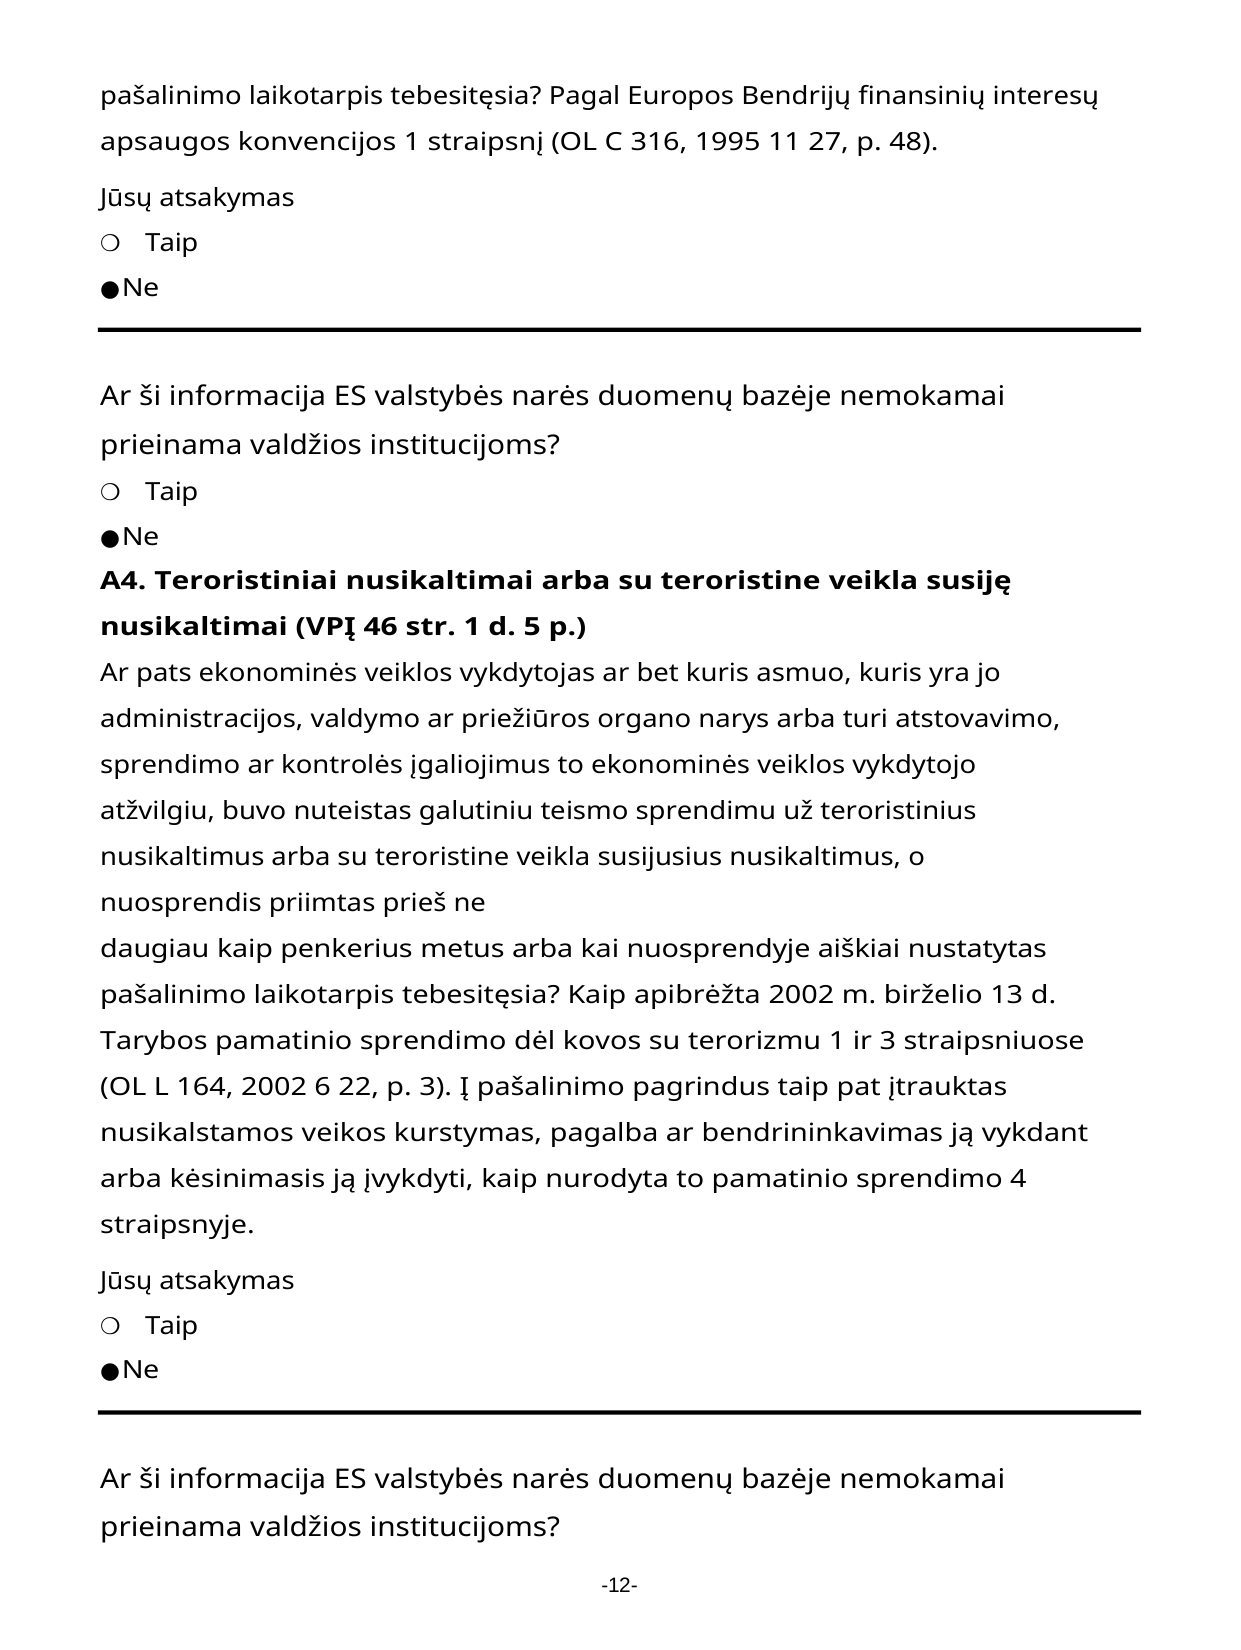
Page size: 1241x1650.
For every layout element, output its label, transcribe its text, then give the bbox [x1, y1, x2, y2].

list Taip [100, 474, 1155, 508]
list Taip [100, 1307, 1155, 1341]
list Ne [100, 269, 1155, 303]
text Jūsų atsakymas [100, 180, 1155, 214]
subtitle Ar ši informacija ES valstybės narės duomenų bazėje nemokamai prieinama valdžios institucijoms? [100, 377, 1155, 462]
list Taip [100, 224, 1155, 259]
list Ne [100, 518, 1155, 552]
text pašalinimo laikotarpis tebesitęsia? Pagal Europos Bendrijų finansinių interesų apsaugos konvencijos 1 straipsnį (OL C 316, 1995 11 27, p. 48). [100, 78, 1155, 158]
text daugiau kaip penkerius metus arba kai nuosprendyje aiškiai nustatytas pašalinimo laikotarpis tebesitęsia? Kaip apibrėžta 2002 m. birželio 13 d. Tarybos pamatinio sprendimo dėl kovos su terorizmu 1 ir 3 straipsniuose (OL L 164, 2002 6 22, p. 3). Į pašalinimo pagrindus taip pat įtrauktas nusikalstamos veikos kurstymas, pagalba ar bendrininkavimas ją vykdant arba kėsinimasis ją įvykdyti, kaip nurodyta to pamatinio sprendimo 4 straipsnyje. [100, 931, 1136, 1240]
list Ne [100, 1352, 1155, 1386]
text Ar pats ekonominės veiklos vykdytojas ar bet kuris asmuo, kuris yra jo administracijos, valdymo ar priežiūros organo narys arba turi atstovavimo, sprendimo ar kontrolės įgaliojimus to ekonominės veiklos vykdytojo atžvilgiu, buvo nuteistas galutiniu teismo sprendimu už teroristinius nusikaltimus arba su teroristine veikla susijusius nusikaltimus, o nuosprendis priimtas prieš ne [100, 655, 1067, 919]
subtitle A4. Teroristiniai nusikaltimai arba su teroristine veikla susiję nusikaltimai (VPĮ 46 str. 1 d. 5 p.) [100, 563, 1110, 643]
subtitle Ar ši informacija ES valstybės narės duomenų bazėje nemokamai prieinama valdžios institucijoms? [100, 1459, 1155, 1545]
text Jūsų atsakymas [100, 1263, 1155, 1297]
